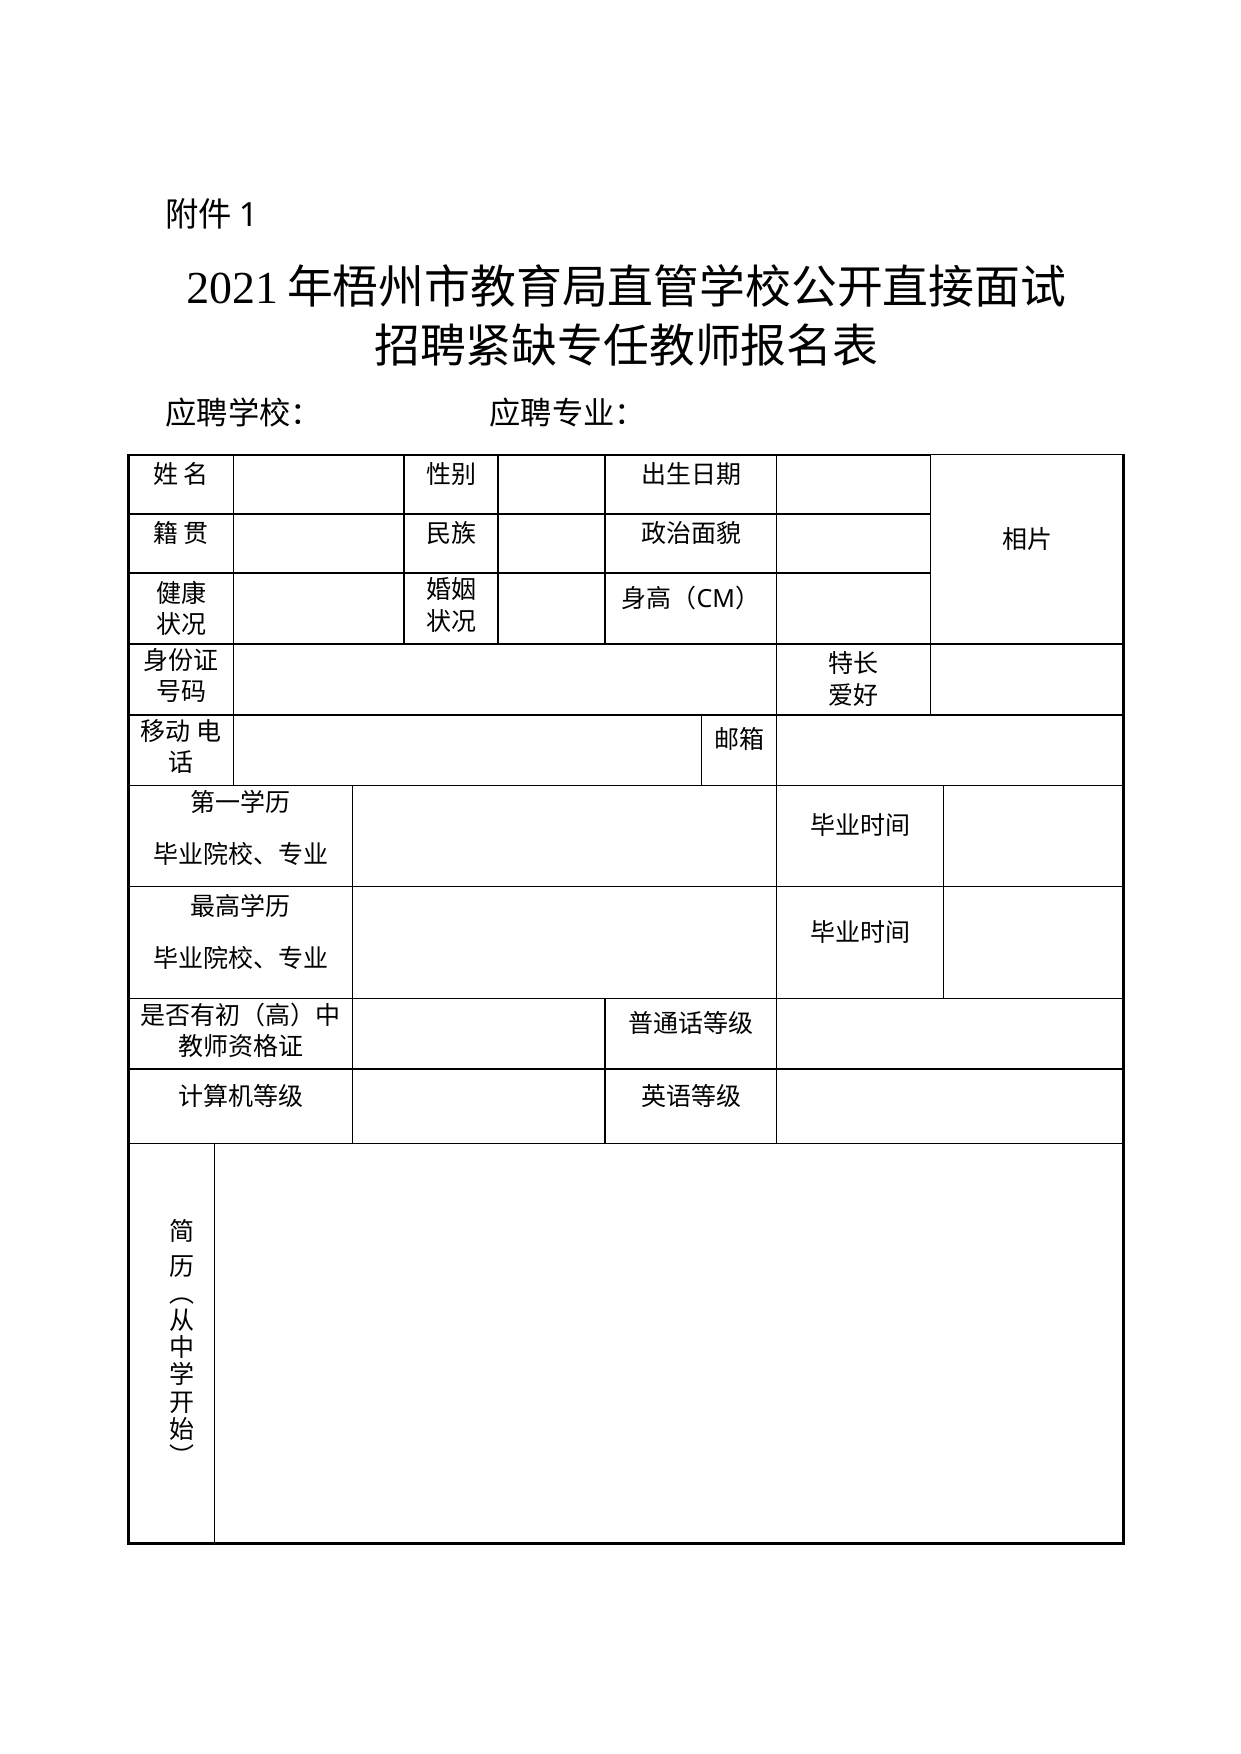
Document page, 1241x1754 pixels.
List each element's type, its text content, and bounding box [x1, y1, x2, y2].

table_cell 第一学历 毕业院校、专业 [130, 786, 352, 886]
table_cell [944, 887, 1122, 997]
table_cell 是否有初（高）中教师资格证 [130, 999, 352, 1068]
table_cell [234, 574, 403, 643]
table_cell [777, 1070, 1122, 1142]
table_cell [931, 645, 1122, 714]
table_cell 民族 [405, 515, 497, 572]
table_cell 毕业时间 [777, 887, 943, 997]
text 应聘学校： 应聘专业： [165, 374, 1087, 433]
table_header 性别 [405, 456, 497, 513]
table_cell [944, 786, 1122, 886]
table_cell 健康 状况 [130, 574, 233, 643]
table_cell 特长 爱好 [777, 645, 930, 714]
table_header 姓 名 [130, 456, 233, 513]
table_cell 婚姻状况 [405, 574, 497, 643]
table_header [499, 456, 604, 513]
text 附件1 [165, 177, 1087, 236]
table_cell 简 历（从中学开始） [130, 1144, 214, 1542]
table_header [777, 456, 930, 513]
table_cell [777, 515, 930, 572]
table_header 出生日期 [606, 456, 776, 513]
table_cell 移动 电话 [130, 716, 233, 785]
table_cell [215, 1144, 1122, 1542]
table_cell 邮箱 [702, 716, 776, 785]
table_cell 身份证号码 [130, 645, 233, 714]
table_cell [499, 515, 604, 572]
table_cell 计算机等级 [130, 1070, 352, 1142]
table_header 相片 [931, 455, 1122, 643]
table_cell [777, 999, 1122, 1068]
table_header [234, 456, 403, 513]
table_cell 普通话等级 [606, 999, 776, 1068]
table_cell 毕业时间 [777, 786, 943, 886]
table_cell [353, 999, 604, 1068]
table_cell 身高（CM） [606, 574, 776, 643]
table_cell 政治面貌 [606, 515, 776, 572]
table_cell [777, 574, 930, 643]
table_cell [353, 887, 776, 997]
table_cell 籍 贯 [130, 515, 233, 572]
table_cell 英语等级 [606, 1070, 776, 1142]
table_cell 最高学历 毕业院校、专业 [130, 887, 352, 997]
table_cell [234, 716, 701, 785]
table_cell [499, 574, 604, 643]
table_cell [353, 786, 776, 886]
text 2021年梧州市教育局直管学校公开直接面试招聘紧缺专任教师报名表 [165, 257, 1087, 374]
table_cell [777, 716, 1122, 785]
table_cell [234, 645, 776, 714]
table_cell [234, 515, 403, 572]
table_cell [353, 1070, 604, 1142]
